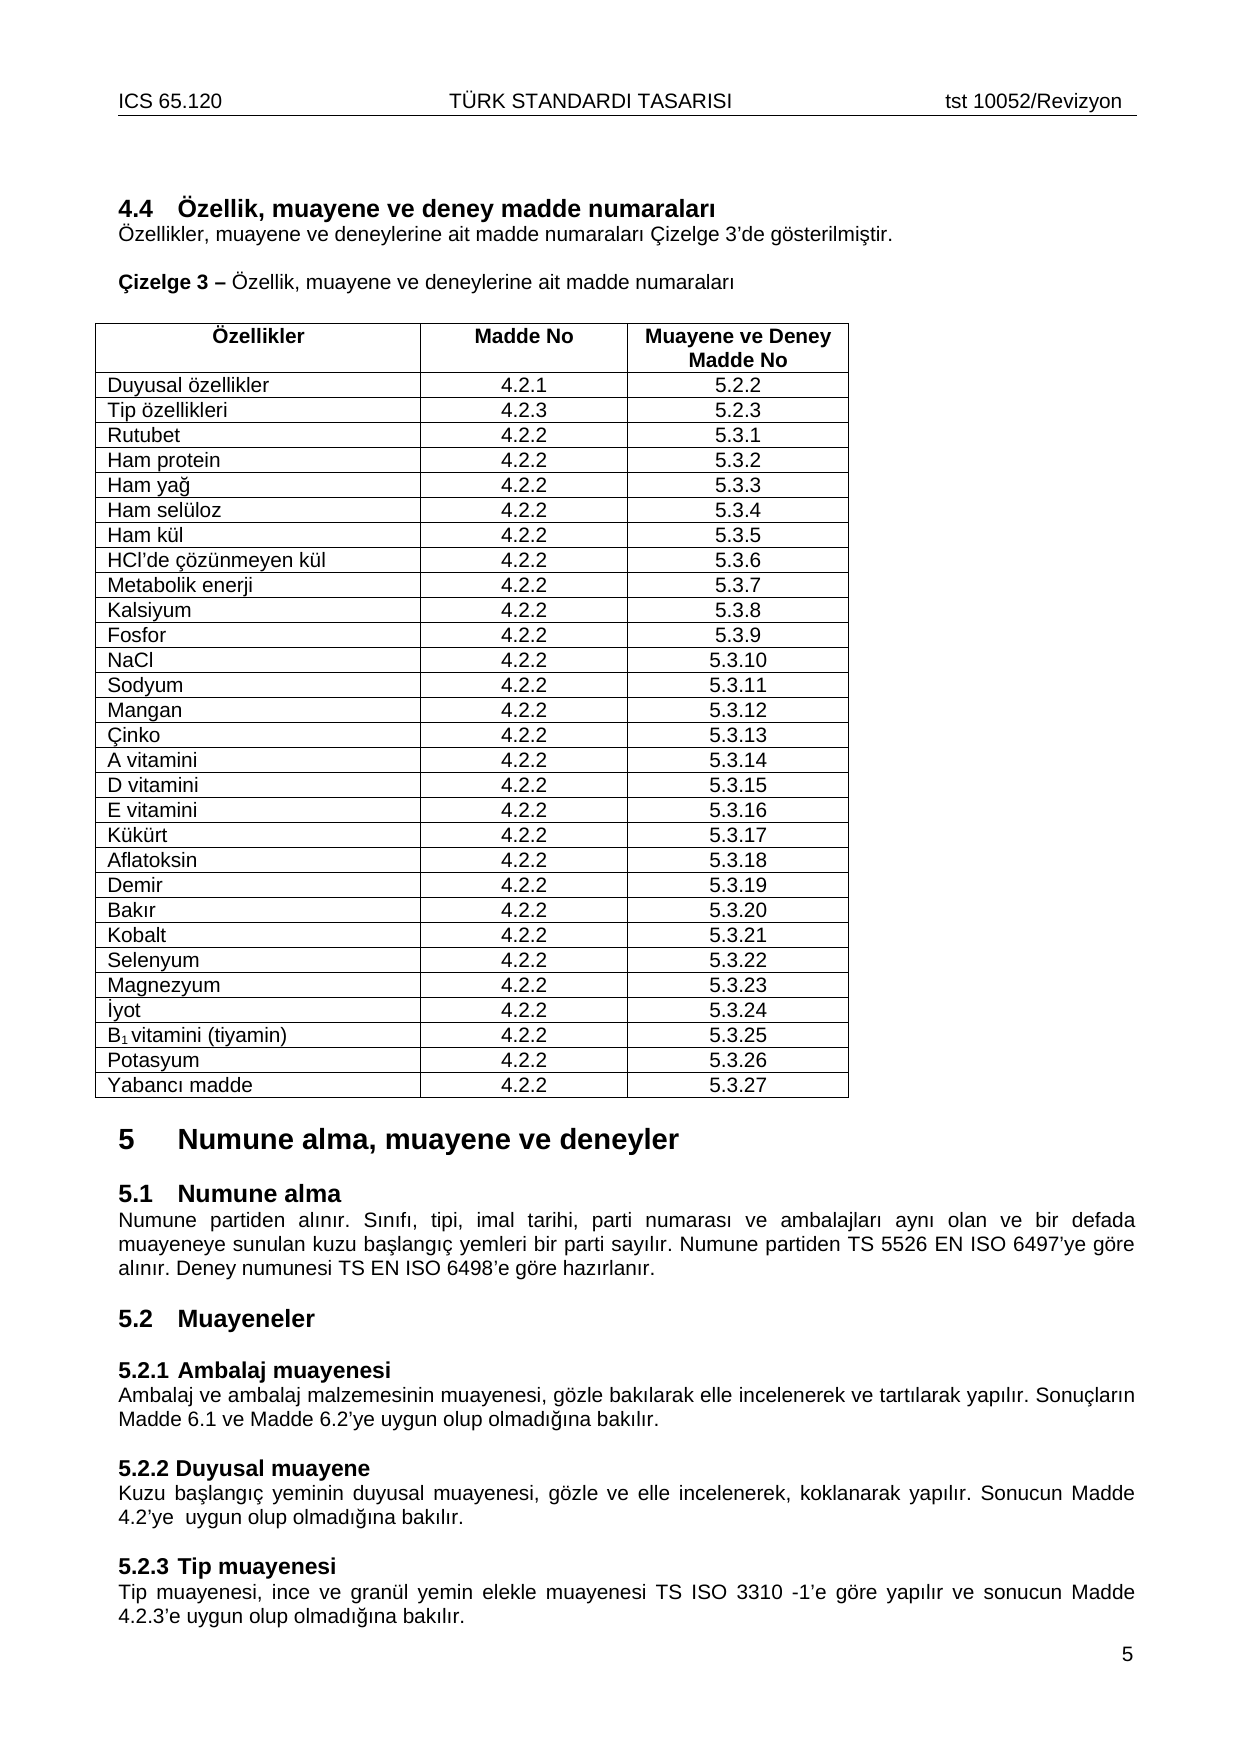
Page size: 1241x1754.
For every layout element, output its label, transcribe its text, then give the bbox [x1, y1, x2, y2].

table_cell 4.2.2 [421, 548, 627, 572]
table_cell Bakır [96, 898, 420, 922]
table_cell 4.2.2 [421, 573, 627, 597]
table_cell HCl’de çözünmeyen kül [96, 548, 420, 572]
table_cell 4.2.2 [421, 848, 627, 872]
table_cell 4.2.2 [421, 523, 627, 547]
table_cell D vitamini [96, 773, 420, 797]
table_cell Rutubet [96, 423, 420, 447]
subtitle 4.4 Özellik, muayene ve deney madde numaraları [118, 193, 1137, 222]
subtitle 5.1 Numune alma [118, 1179, 1137, 1208]
table_cell 4.2.2 [421, 873, 627, 897]
table_cell 4.2.2 [421, 498, 627, 522]
table_cell 5.2.2 [628, 373, 848, 397]
table_cell Tip özellikleri [96, 398, 420, 422]
table_cell 5.3.23 [628, 973, 848, 997]
table_cell Potasyum [96, 1048, 420, 1072]
table_cell Kükürt [96, 823, 420, 847]
table_cell 5.3.13 [628, 723, 848, 747]
table_cell Yabancı madde [96, 1073, 420, 1097]
table_cell 4.2.2 [421, 823, 627, 847]
table_header Özellikler [96, 324, 420, 372]
subtitle 5.2 Muayeneler [118, 1304, 1137, 1333]
table_cell Ham kül [96, 523, 420, 547]
table_cell 5.3.17 [628, 823, 848, 847]
table_cell 5.3.4 [628, 498, 848, 522]
table_cell 4.2.2 [421, 748, 627, 772]
table_cell Ham yağ [96, 473, 420, 497]
table_cell 5.3.16 [628, 798, 848, 822]
table_cell Selenyum [96, 948, 420, 972]
table_cell 5.3.25 [628, 1023, 848, 1047]
table_cell 4.2.2 [421, 473, 627, 497]
table_cell 4.2.2 [421, 448, 627, 472]
table_header Muayene ve Deney Madde No [628, 324, 848, 372]
table_cell B1 vitamini (tiyamin) [96, 1023, 420, 1047]
table_cell 5.3.18 [628, 848, 848, 872]
table_cell Sodyum [96, 673, 420, 697]
table_cell 5.3.5 [628, 523, 848, 547]
table_cell 5.3.9 [628, 623, 848, 647]
table_cell Magnezyum [96, 973, 420, 997]
table_cell Mangan [96, 698, 420, 722]
table_cell 5.3.10 [628, 648, 848, 672]
table_cell 4.2.2 [421, 773, 627, 797]
table_cell 5.3.1 [628, 423, 848, 447]
table_cell 5.3.2 [628, 448, 848, 472]
text Kuzu başlangıç yeminin duyusal muayenesi, gözle ve elle incelenerek, koklanarak yapılır. Sonucun Madde 4.2’ye uygun olup olmadığına bakılır. [118, 1481, 1137, 1529]
table_cell Aflatoksin [96, 848, 420, 872]
table_cell Metabolik enerji [96, 573, 420, 597]
table_cell 4.2.3 [421, 398, 627, 422]
table_cell 4.2.2 [421, 998, 627, 1022]
table_cell 5.3.22 [628, 948, 848, 972]
table_cell 5.3.24 [628, 998, 848, 1022]
table_cell 4.2.2 [421, 598, 627, 622]
table_cell A vitamini [96, 748, 420, 772]
table_cell 4.2.2 [421, 1048, 627, 1072]
text Özellikler, muayene ve deneylerine ait madde numaraları Çizelge 3’de gösterilmiştir. [118, 222, 1137, 246]
table_cell 5.3.3 [628, 473, 848, 497]
table_cell 5.2.3 [628, 398, 848, 422]
table_cell 4.2.2 [421, 798, 627, 822]
table_cell Kalsiyum [96, 598, 420, 622]
table_cell Ham selüloz [96, 498, 420, 522]
table_cell Kobalt [96, 923, 420, 947]
table_cell Çinko [96, 723, 420, 747]
subtitle 5.2.1 Ambalaj muayenesi [118, 1357, 1137, 1383]
text Çizelge 3 – Özellik, muayene ve deneylerine ait madde numaraları [118, 270, 1137, 294]
text Tip muayenesi, ince ve granül yemin elekle muayenesi TS ISO 3310 -1’e göre yapılır ve sonucun Madde 4.2.3’e uygun olup olmadığına bakılır. [118, 1579, 1137, 1627]
table_header Madde No [421, 324, 627, 372]
table_cell Demir [96, 873, 420, 897]
table_cell E vitamini [96, 798, 420, 822]
table_cell Fosfor [96, 623, 420, 647]
table_cell 5.3.12 [628, 698, 848, 722]
text Ambalaj ve ambalaj malzemesinin muayenesi, gözle bakılarak elle incelenerek ve tartılarak yapılır. Sonuçların Madde 6.1 ve Madde 6.2’ye uygun olup olmadığına bakılır. [118, 1383, 1137, 1431]
table_cell NaCl [96, 648, 420, 672]
table_cell Ham protein [96, 448, 420, 472]
table_cell 4.2.2 [421, 1023, 627, 1047]
text Numune partiden alınır. Sınıfı, tipi, imal tarihi, parti numarası ve ambalajları aynı olan ve bir defada muayeneye sunulan kuzu başlangıç yemleri bir parti sayılır. Numune partiden TS 5526 EN ISO 6497’ye göre alınır. Deney numunesi TS EN ISO 6498’e göre hazırlanır. [118, 1208, 1137, 1280]
table_cell 4.2.2 [421, 623, 627, 647]
table_cell 5.3.19 [628, 873, 848, 897]
table_cell 5.3.6 [628, 548, 848, 572]
table_cell 4.2.2 [421, 698, 627, 722]
table_cell 4.2.2 [421, 948, 627, 972]
text 5.2.3 Tip muayenesi [118, 1553, 1137, 1579]
table_cell 5.3.26 [628, 1048, 848, 1072]
table_cell 4.2.2 [421, 898, 627, 922]
table_cell 5.3.20 [628, 898, 848, 922]
table_cell 5.3.11 [628, 673, 848, 697]
table_cell 4.2.2 [421, 923, 627, 947]
subtitle 5.2.2 Duyusal muayene [118, 1455, 1137, 1481]
table_cell 4.2.2 [421, 423, 627, 447]
table_cell 5.3.27 [628, 1073, 848, 1097]
table_cell 5.3.14 [628, 748, 848, 772]
table_cell 4.2.2 [421, 673, 627, 697]
table_cell 4.2.2 [421, 973, 627, 997]
table_cell Duyusal özellikler [96, 373, 420, 397]
table_cell 5.3.7 [628, 573, 848, 597]
table_cell 4.2.1 [421, 373, 627, 397]
table_cell 5.3.8 [628, 598, 848, 622]
table_cell 4.2.2 [421, 723, 627, 747]
table_cell İyot [96, 998, 420, 1022]
table_cell 5.3.21 [628, 923, 848, 947]
table_cell 4.2.2 [421, 1073, 627, 1097]
subtitle 5 Numune alma, muayene ve deneyler [118, 1122, 1137, 1155]
table_cell 4.2.2 [421, 648, 627, 672]
table_cell 5.3.15 [628, 773, 848, 797]
